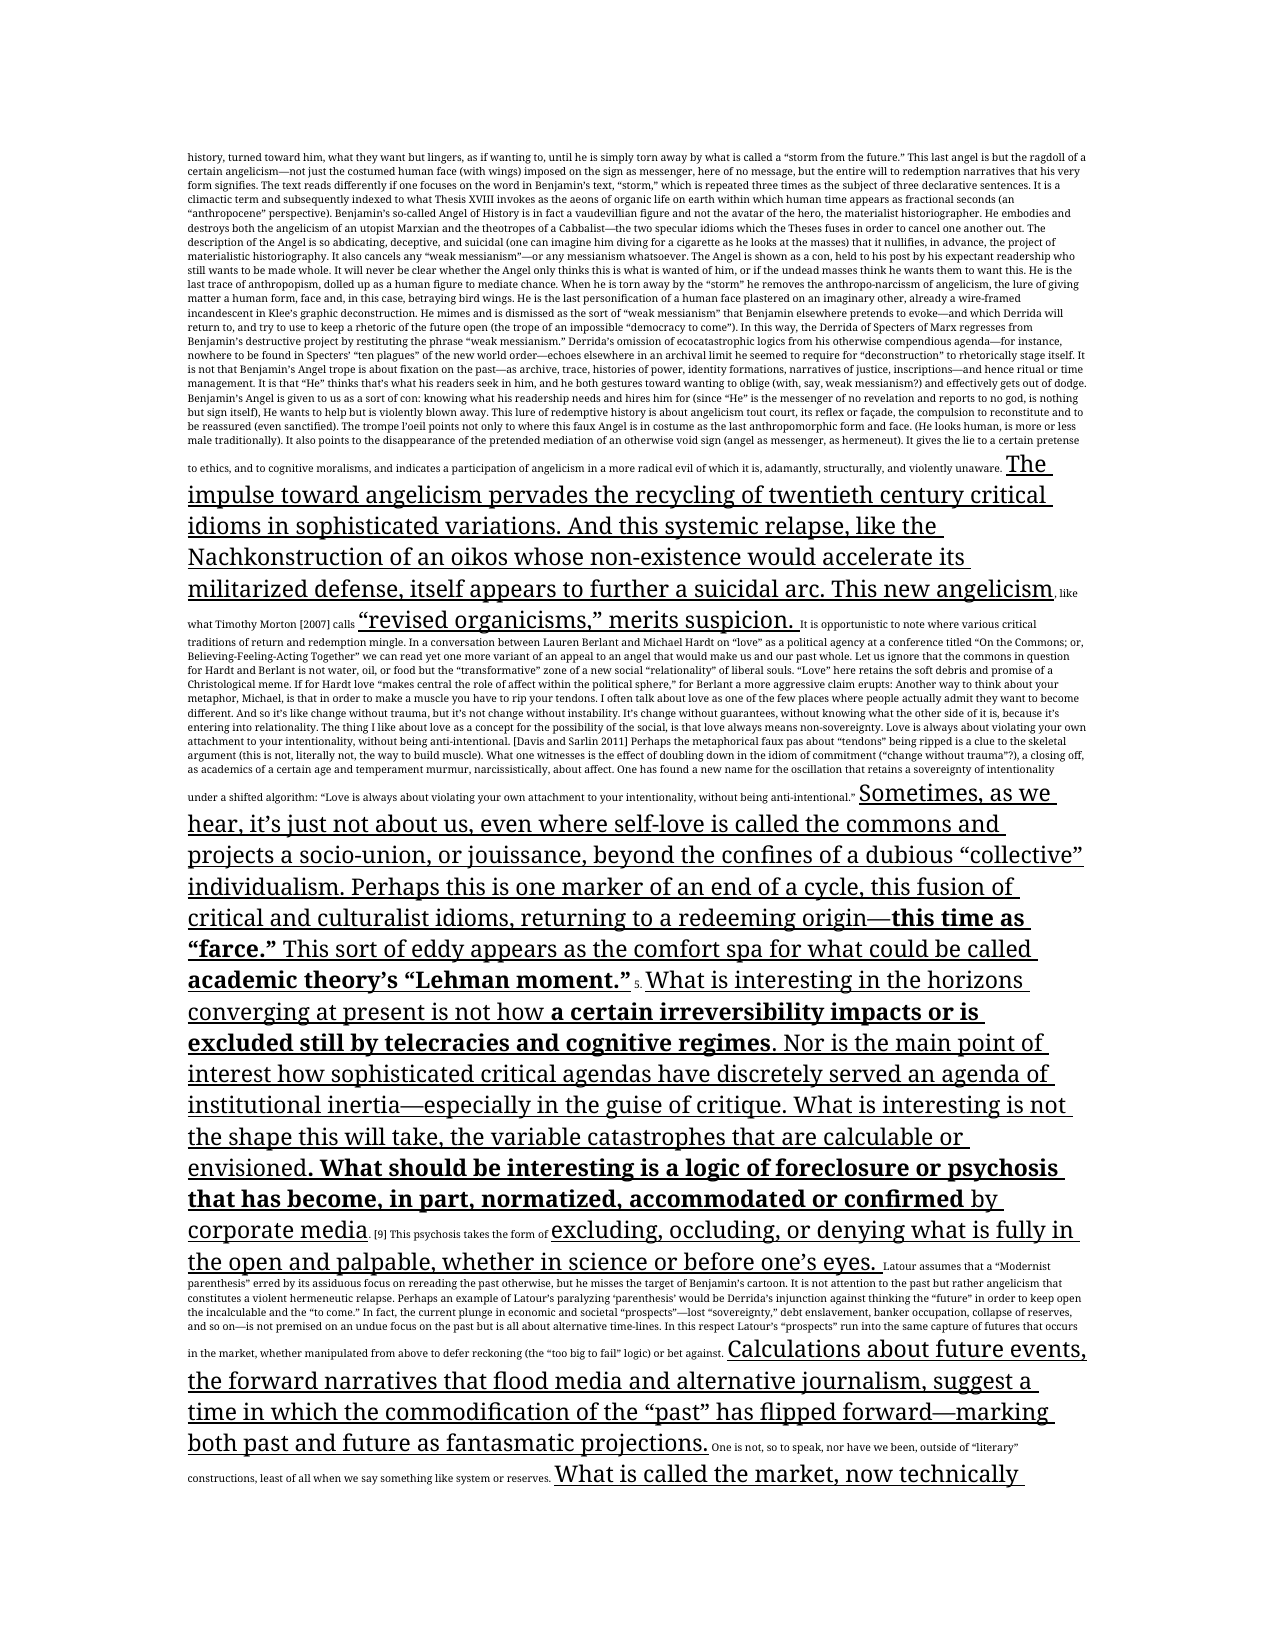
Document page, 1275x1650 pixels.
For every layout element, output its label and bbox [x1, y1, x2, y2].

text [187, 150, 1087, 1489]
